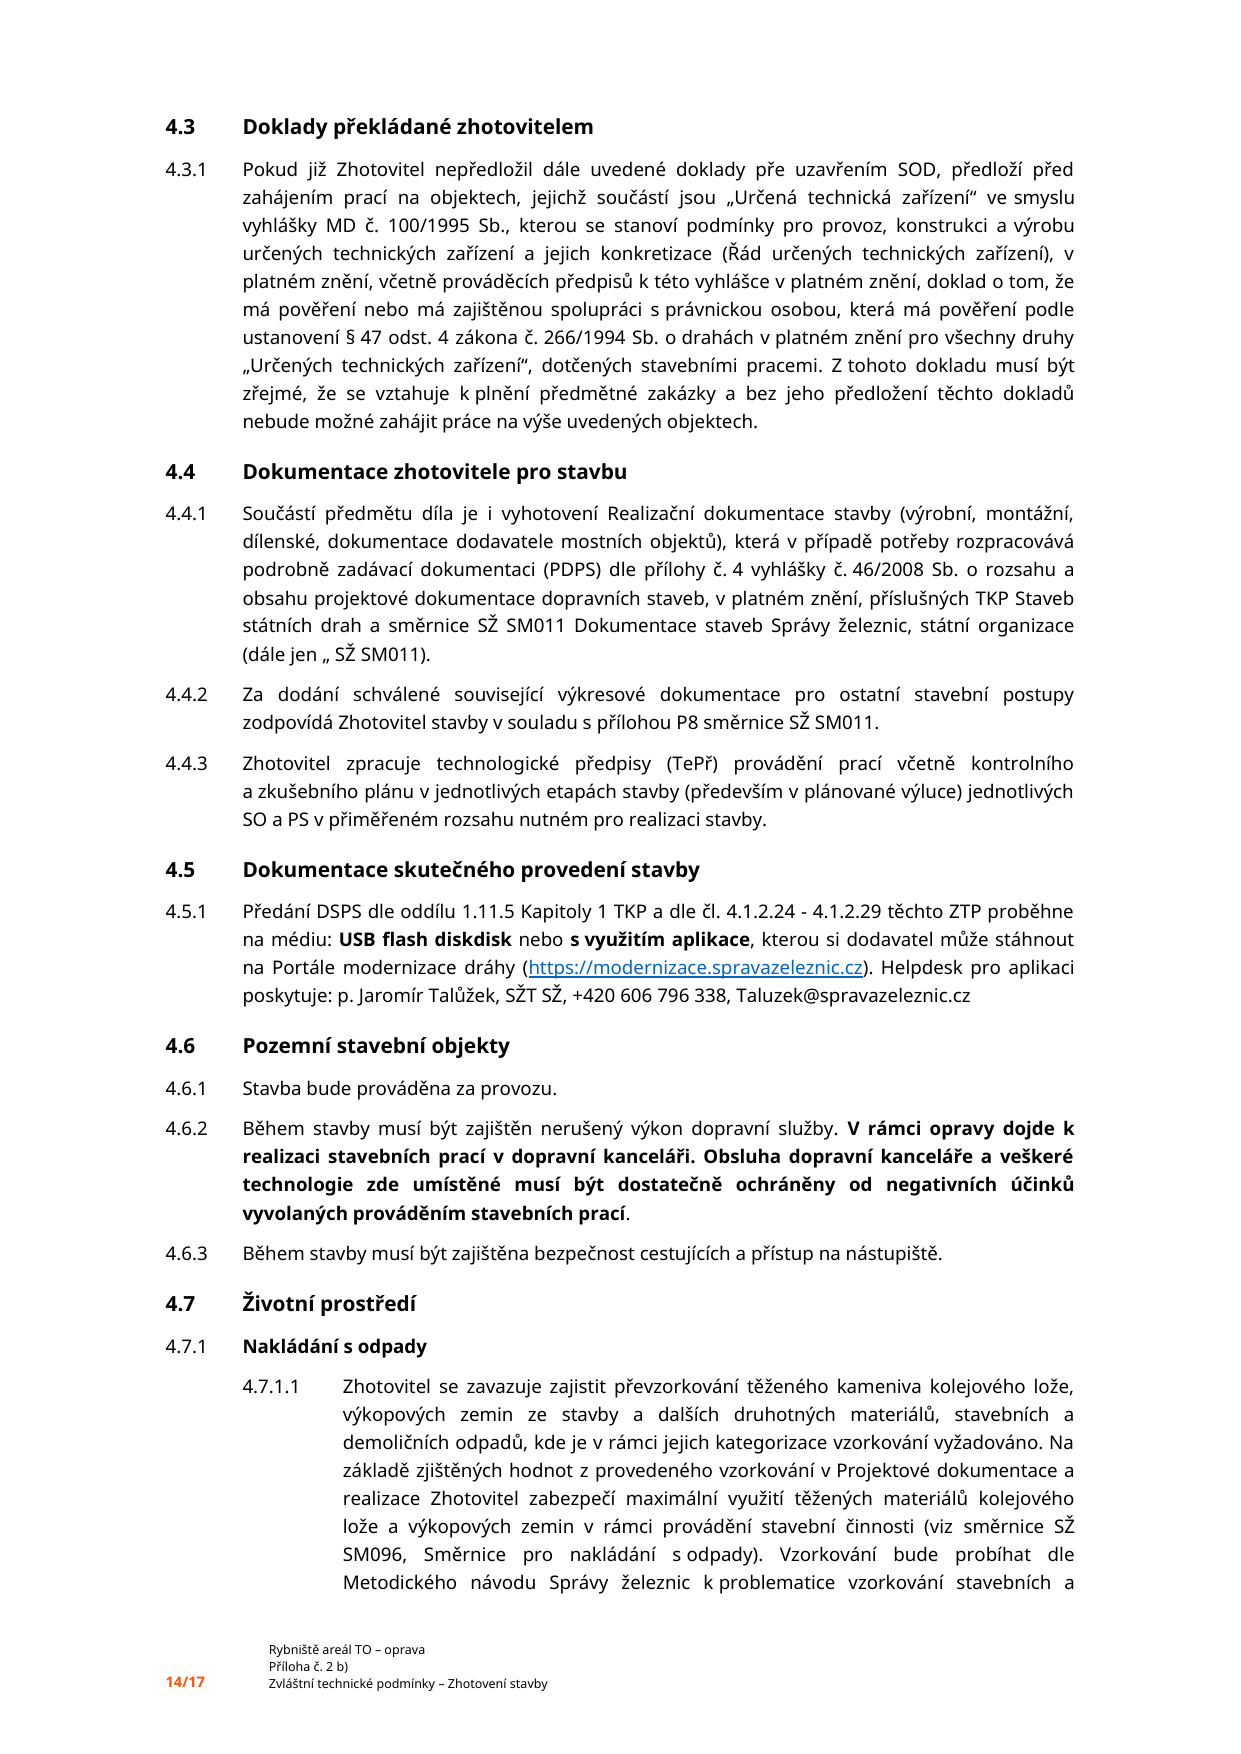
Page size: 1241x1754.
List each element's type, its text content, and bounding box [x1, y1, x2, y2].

text Dokumentace zhotovitele pro stavbu [165, 457, 1075, 485]
text Pokud již Zhotovitel nepředložil dále uvedené doklady pře uzavřením SOD, předloží před zahájením prací na objektech, jejichž součástí jsou „Určená technická zařízení“ ve smyslu vyhlášky MD č. 100/1995 Sb., kterou se stanoví podmínky pro provoz, konstrukci a výrobu určených technických zařízení a jejich konkretizace (Řád určených technických zařízení), v platném znění, včetně prováděcích předpisů k této vyhlášce v platném znění, doklad o tom, že má pověření nebo má zajištěnou spolupráci s právnickou osobou, která má pověření podle ustanovení § 47 odst. 4 zákona č. 266/1994 Sb. o drahách v platném znění pro všechny druhy „Určených technických zařízení“, dotčených stavebními pracemi. Z tohoto dokladu musí být zřejmé, že se vztahuje k plnění předmětné zakázky a bez jeho předložení těchto dokladů nebude možné zahájit práce na výše uvedených objektech. [165, 156, 1075, 434]
text Nakládání s odpady [165, 1333, 1075, 1358]
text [242, 1373, 1075, 1595]
text Za dodání schválené související výkresové dokumentace pro ostatní stavební postupy zodpovídá Zhotovitel stavby v souladu s přílohou P8 směrnice SŽ SM011. [165, 681, 1075, 735]
text Stavba bude prováděna za provozu. [165, 1075, 1075, 1101]
text Pozemní stavební objekty [165, 1031, 1075, 1060]
text Životní prostředí [165, 1289, 1075, 1318]
text Doklady překládané zhotovitelem [165, 112, 1075, 141]
text Zhotovitel zpracuje technologické předpisy (TePř) provádění prací včetně kontrolního a zkušebního plánu v jednotlivých etapách stavby (především v plánované výluce) jednotlivých SO a PS v přiměřeném rozsahu nutném pro realizaci stavby. [165, 750, 1075, 831]
text Během stavby musí být zajištěn nerušený výkon dopravní služby. V rámci opravy dojde k realizaci stavebních prací v dopravní kanceláři. Obsluha dopravní kanceláře a veškeré technologie zde umístěné musí být dostatečně ochráněny od negativních účinků vyvolaných prováděním stavebních prací. [165, 1116, 1075, 1225]
list Předání DSPS dle oddílu 1.11.5 Kapitoly 1 TKP a dle čl. 4.1.2.24 - 4.1.2.29 těchto ZTP proběhne na médiu: USB flash diskdisk nebo s využitím aplikace, kterou si dodavatel může stáhnout na Portále modernizace dráhy (https://modernizace.spravazeleznic.cz). Helpdesk pro aplikaci poskytuje: p. Jaromír Talůžek, SŽT SŽ, +420 606 796 338, Taluzek@spravazeleznic.cz [165, 898, 1075, 1008]
text Součástí předmětu díla je i vyhotovení Realizační dokumentace stavby (výrobní, montážní, dílenské, dokumentace dodavatele mostních objektů), která v případě potřeby rozpracovává podrobně zadávací dokumentaci (PDPS) dle přílohy č. 4 vyhlášky č. 46/2008 Sb. o rozsahu a obsahu projektové dokumentace dopravních staveb, v platném znění, příslušných TKP Staveb státních drah a směrnice SŽ SM011 Dokumentace staveb Správy železnic, státní organizace (dále jen „ SŽ SM011). [165, 501, 1075, 666]
text Dokumentace skutečného provedení stavby [165, 855, 1075, 883]
text Během stavby musí být zajištěna bezpečnost cestujících a přístup na nástupiště. [165, 1240, 1075, 1266]
